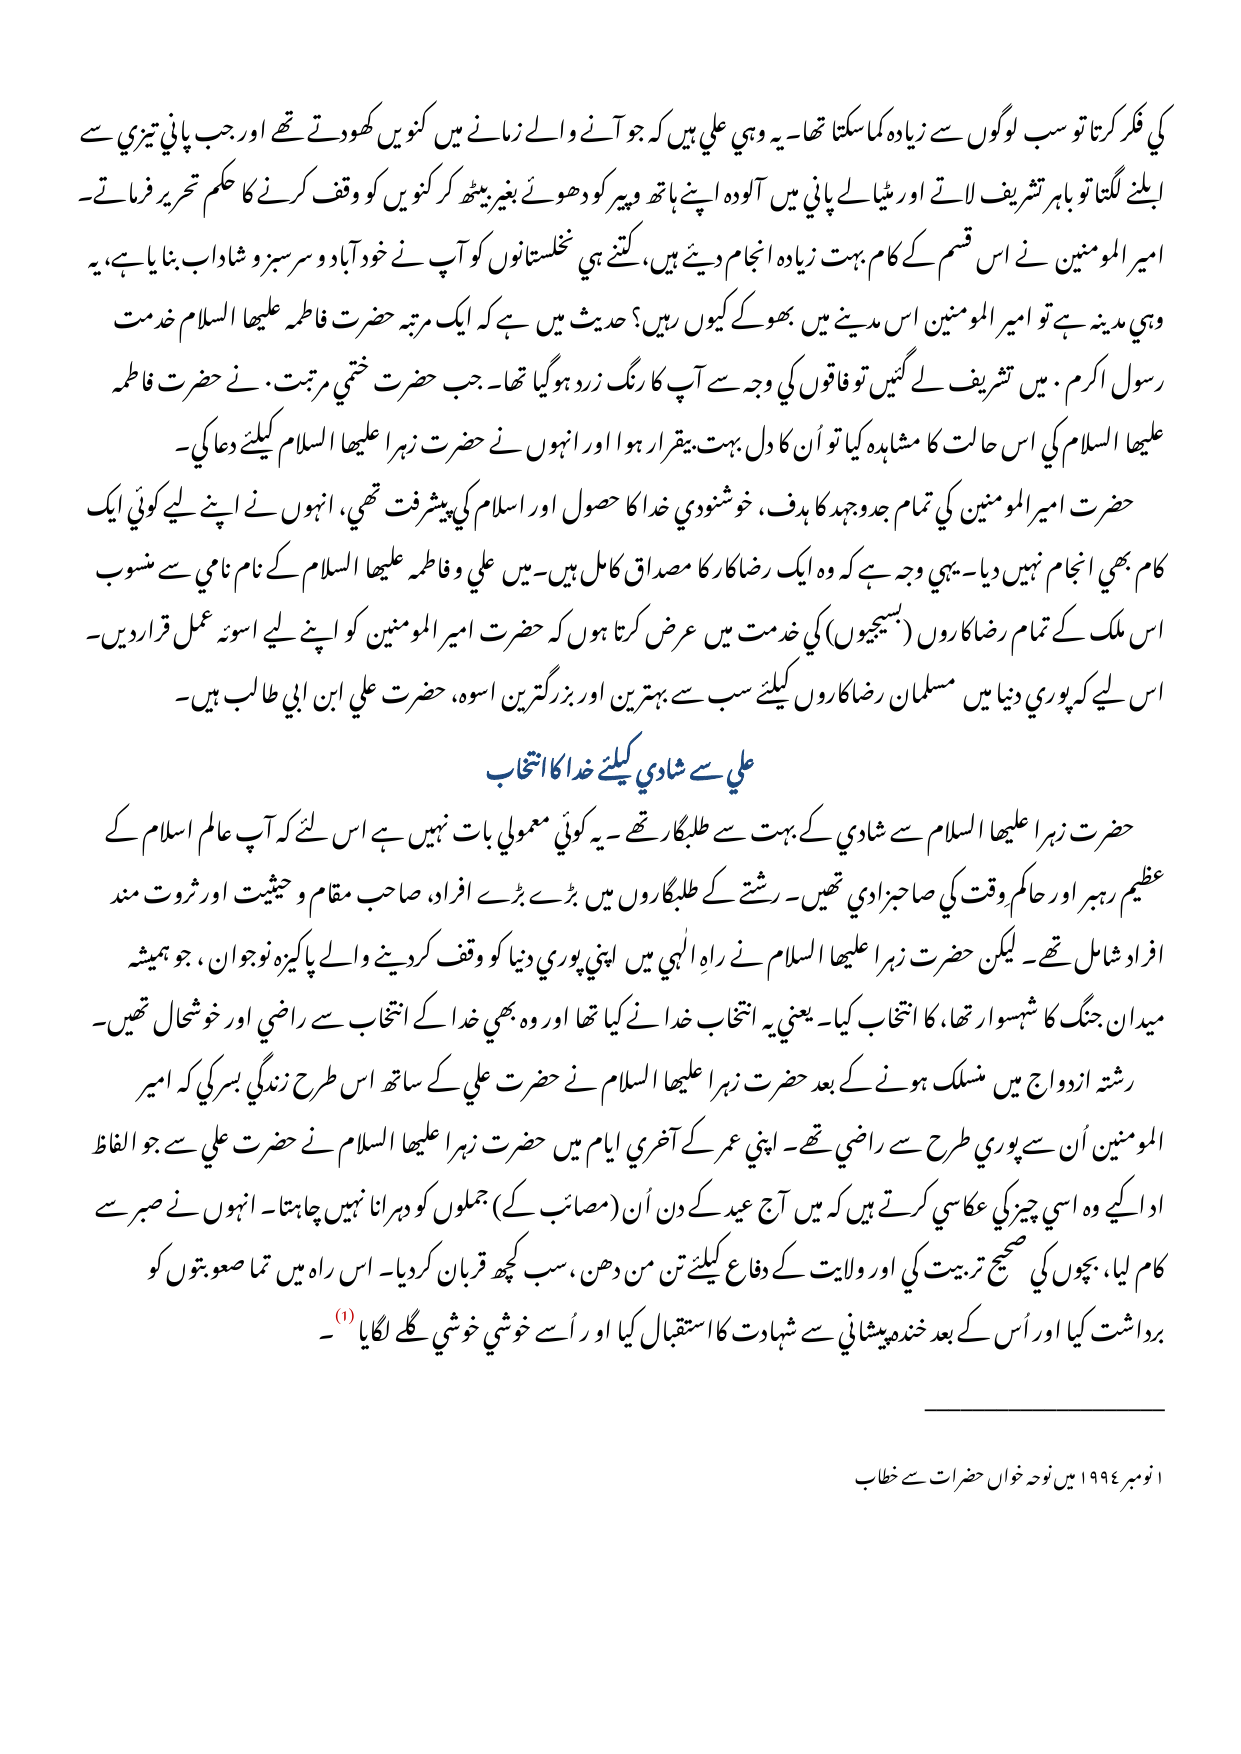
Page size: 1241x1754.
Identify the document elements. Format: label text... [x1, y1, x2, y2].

text حضرت اميرالمومنين کي تمام جدوجہد کا ہدف، خوشنودي خدا کا حصول اور اسلام کي پيشرفت تھي، انہوں نے اپنے ليے کوئي ايک کام بھي انجام نہيں ديا۔ يہي وجہ ہے کہ وہ ايک رضاکار کا مصداق کامل ہيں۔ميں علي و فاطمہ علیھا السلام کے نام نامي سے منسوب اس ملک کے تمام رضاکاروں (بسيجيوں) کي خدمت ميں عرض کرتا ہوں کہ حضرت امير المومنين کو اپنے ليے اسوئہ عمل قرارديں۔ اس ليے کہ پوري دنيا ميں مسلمان رضاکاروں کيلئے سب سے بہترين اور بزرگترين اسوہ، حضرت علي ابن ابي طالب ہيں۔ [75, 469, 1165, 719]
text حضرت زہرا علیھا السلام سے شادي کے بہت سے طلبگار تھے ۔ يہ کوئي معمولي بات نہيں ہے اس لئے کہ آپ عالم اسلام کے عظيم رہبر اور حاکم ِوقت کي صاحبزادي تھيں۔ رشتے کے طلبگاروں ميں بڑے بڑے افراد، صاحب مقام و حيثيت اور ثروت مند افراد شامل تھے۔ ليکن حضرت زہرا علیھا السلام نے راہِ الٰہي ميں اپني پوري دنيا کو وقف کردينے والے پاکيزہ نوجوان ، جو ہميشہ ميدان جنگ کا شہسوار تھا، کا انتخاب کيا۔ يعني يہ انتخاب خدا نے کيا تھا اور وہ بھي خدا کے انتخاب سے راضي اور خوشحال تھيں۔ [75, 794, 1165, 1044]
text ____________________ [75, 1356, 1165, 1424]
text رشتہ ازدواج ميں منسلک ہونے کے بعد حضرت زہرا علیھا السلام نے حضرت علي کے ساتھ اس طرح زندگي بسر کي کہ امير المومنين اُن سے پوري طرح سے راضي تھے۔ اپني عمر کے آخري ايام ميں حضرت زہرا علیھا السلام نے حضرت علي سے جو الفاظ اد اکيے وہ اسي چيز کي عکاسي کرتے ہيں کہ ميں آج عيد کے دن اُن (مصائب کے) جملوں کو دہرانا نہيں چاہتا۔ انہوں نے صبر سے کام ليا، بچوں کي صحيح تربيت کي اور ولايت کے دفاع کيلئے تن من دھن ،سب کچھ قربان کرديا۔ اس راہ ميں تما صعوبتوں کو برداشت کيا اور اُس کے بعد خندہ پيشاني سے شہادت کااستقبال کيا او ر اُسے خوشي خوشي گلے لگايا (1)۔ [75, 1044, 1165, 1356]
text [75, 94, 1165, 469]
text ١ نومبر ١٩٩٤ ميں نوحہ خواں حضرات سے خطاب [75, 1449, 1165, 1496]
subtitle علي سے شادي کيلئے خدا کاانتخاب [75, 731, 1165, 794]
